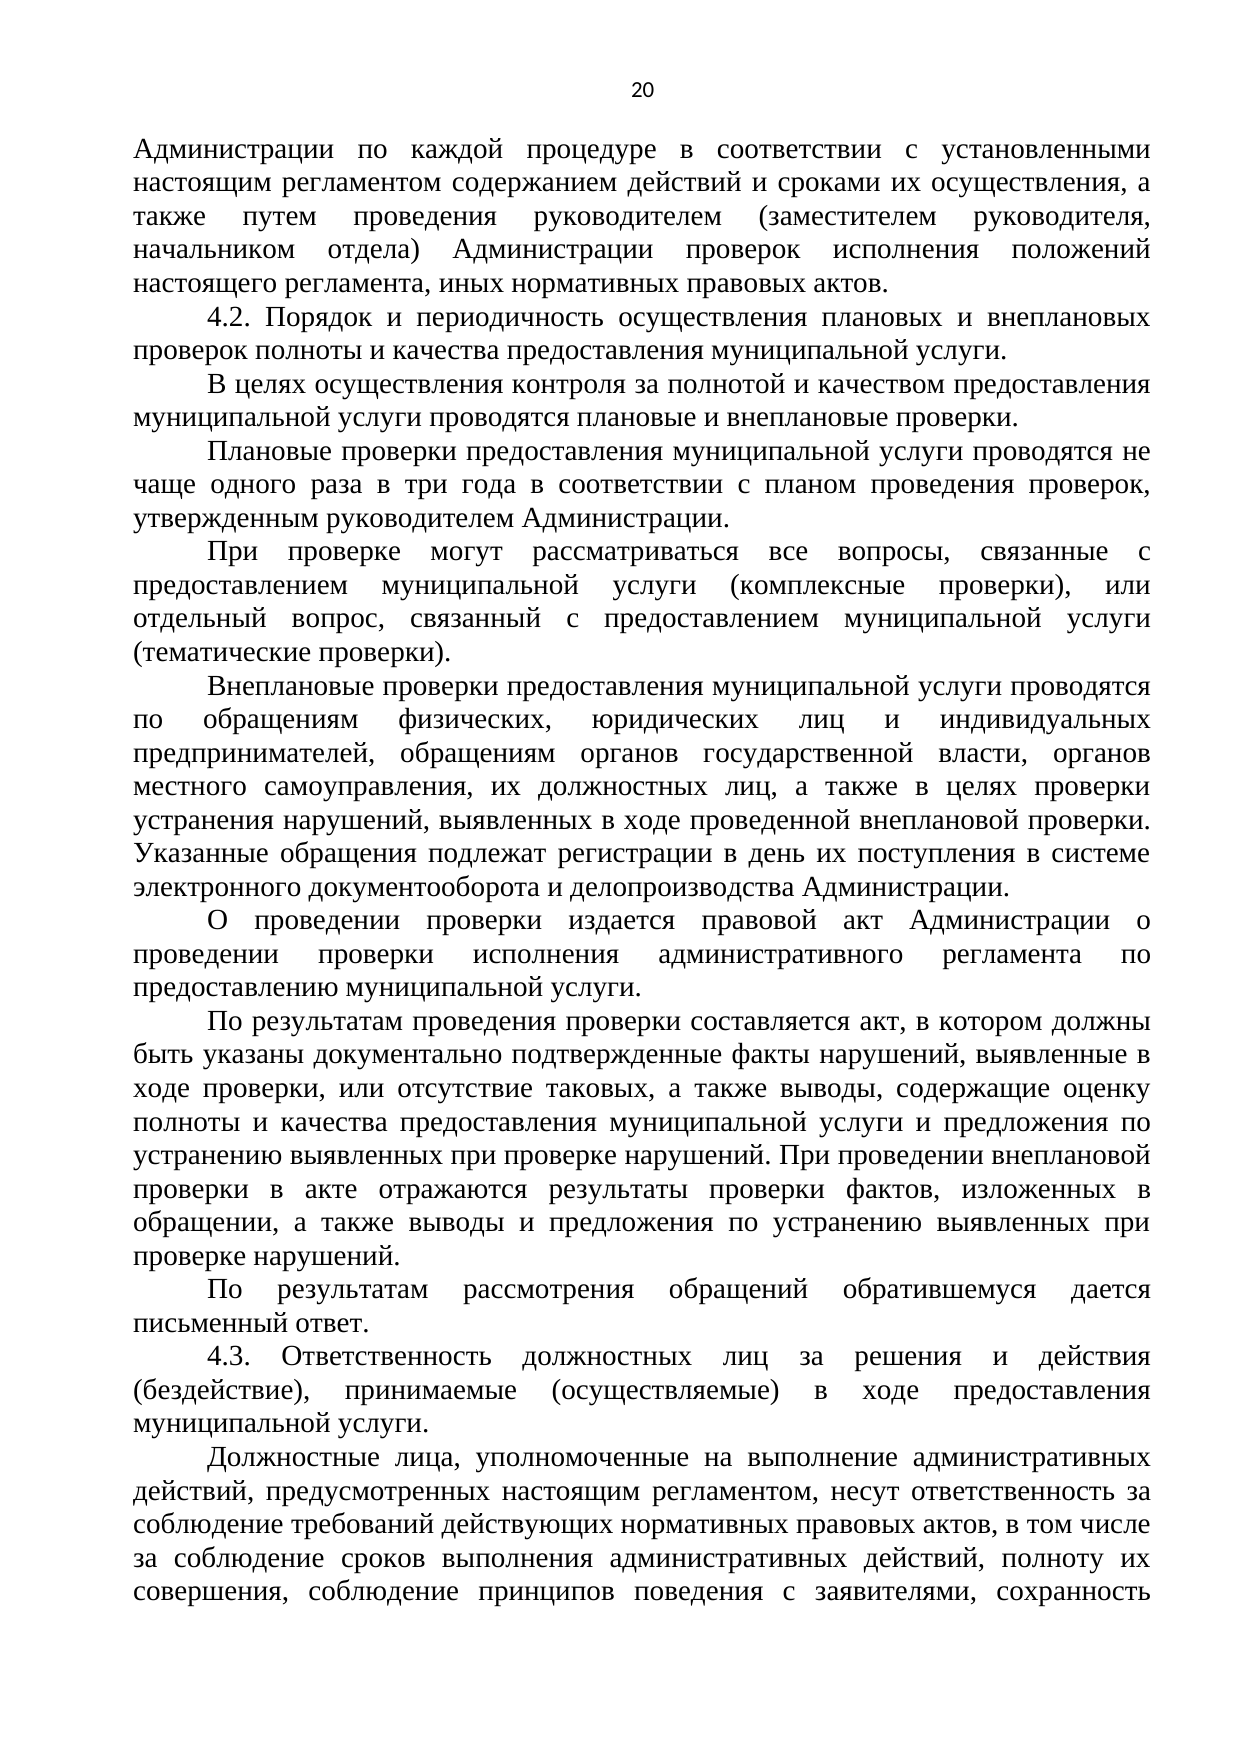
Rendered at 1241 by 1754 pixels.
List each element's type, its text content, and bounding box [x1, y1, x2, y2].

text Плановые проверки предоставления муниципальной услуги проводятся не чаще одного раза в три года в соответствии с планом проведения проверок, утвержденным руководителем Администрации. [133, 433, 1152, 533]
text По результатам рассмотрения обращений обратившемуся дается письменный ответ. [133, 1271, 1152, 1338]
text В целях осуществления контроля за полнотой и качеством предоставления муниципальной услуги проводятся плановые и внеплановые проверки. [133, 366, 1152, 433]
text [133, 1439, 1152, 1607]
text 4.3. Ответственность должностных лиц за решения и действия (бездействие), принимаемые (осуществляемые) в ходе предоставления муниципальной услуги. [133, 1338, 1152, 1439]
text По результатам проведения проверки составляется акт, в котором должны быть указаны документально подтвержденные факты нарушений, выявленные в ходе проверки, или отсутствие таковых, а также выводы, содержащие оценку полноты и качества предоставления муниципальной услуги и предложения по устранению выявленных при проверке нарушений. При проведении внеплановой проверки в акте отражаются результаты проверки фактов, изложенных в обращении, а также выводы и предложения по устранению выявленных при проверке нарушений. [133, 1003, 1152, 1271]
text Внеплановые проверки предоставления муниципальной услуги проводятся по обращениям физических, юридических лиц и индивидуальных предпринимателей, обращениям органов государственной власти, органов местного самоуправления, их должностных лиц, а также в целях проверки устранения нарушений, выявленных в ходе проведенной внеплановой проверки. Указанные обращения подлежат регистрации в день их поступления в системе электронного документооборота и делопроизводства Администрации. [133, 668, 1152, 902]
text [133, 131, 1152, 299]
text 4.2. Порядок и периодичность осуществления плановых и внеплановых проверок полноты и качества предоставления муниципальной услуги. [133, 299, 1152, 366]
text При проверке могут рассматриваться все вопросы, связанные с предоставлением муниципальной услуги (комплексные проверки), или отдельный вопрос, связанный с предоставлением муниципальной услуги (тематические проверки). [133, 533, 1152, 668]
text О проведении проверки издается правовой акт Администрации о проведении проверки исполнения административного регламента по предоставлению муниципальной услуги. [133, 902, 1152, 1003]
